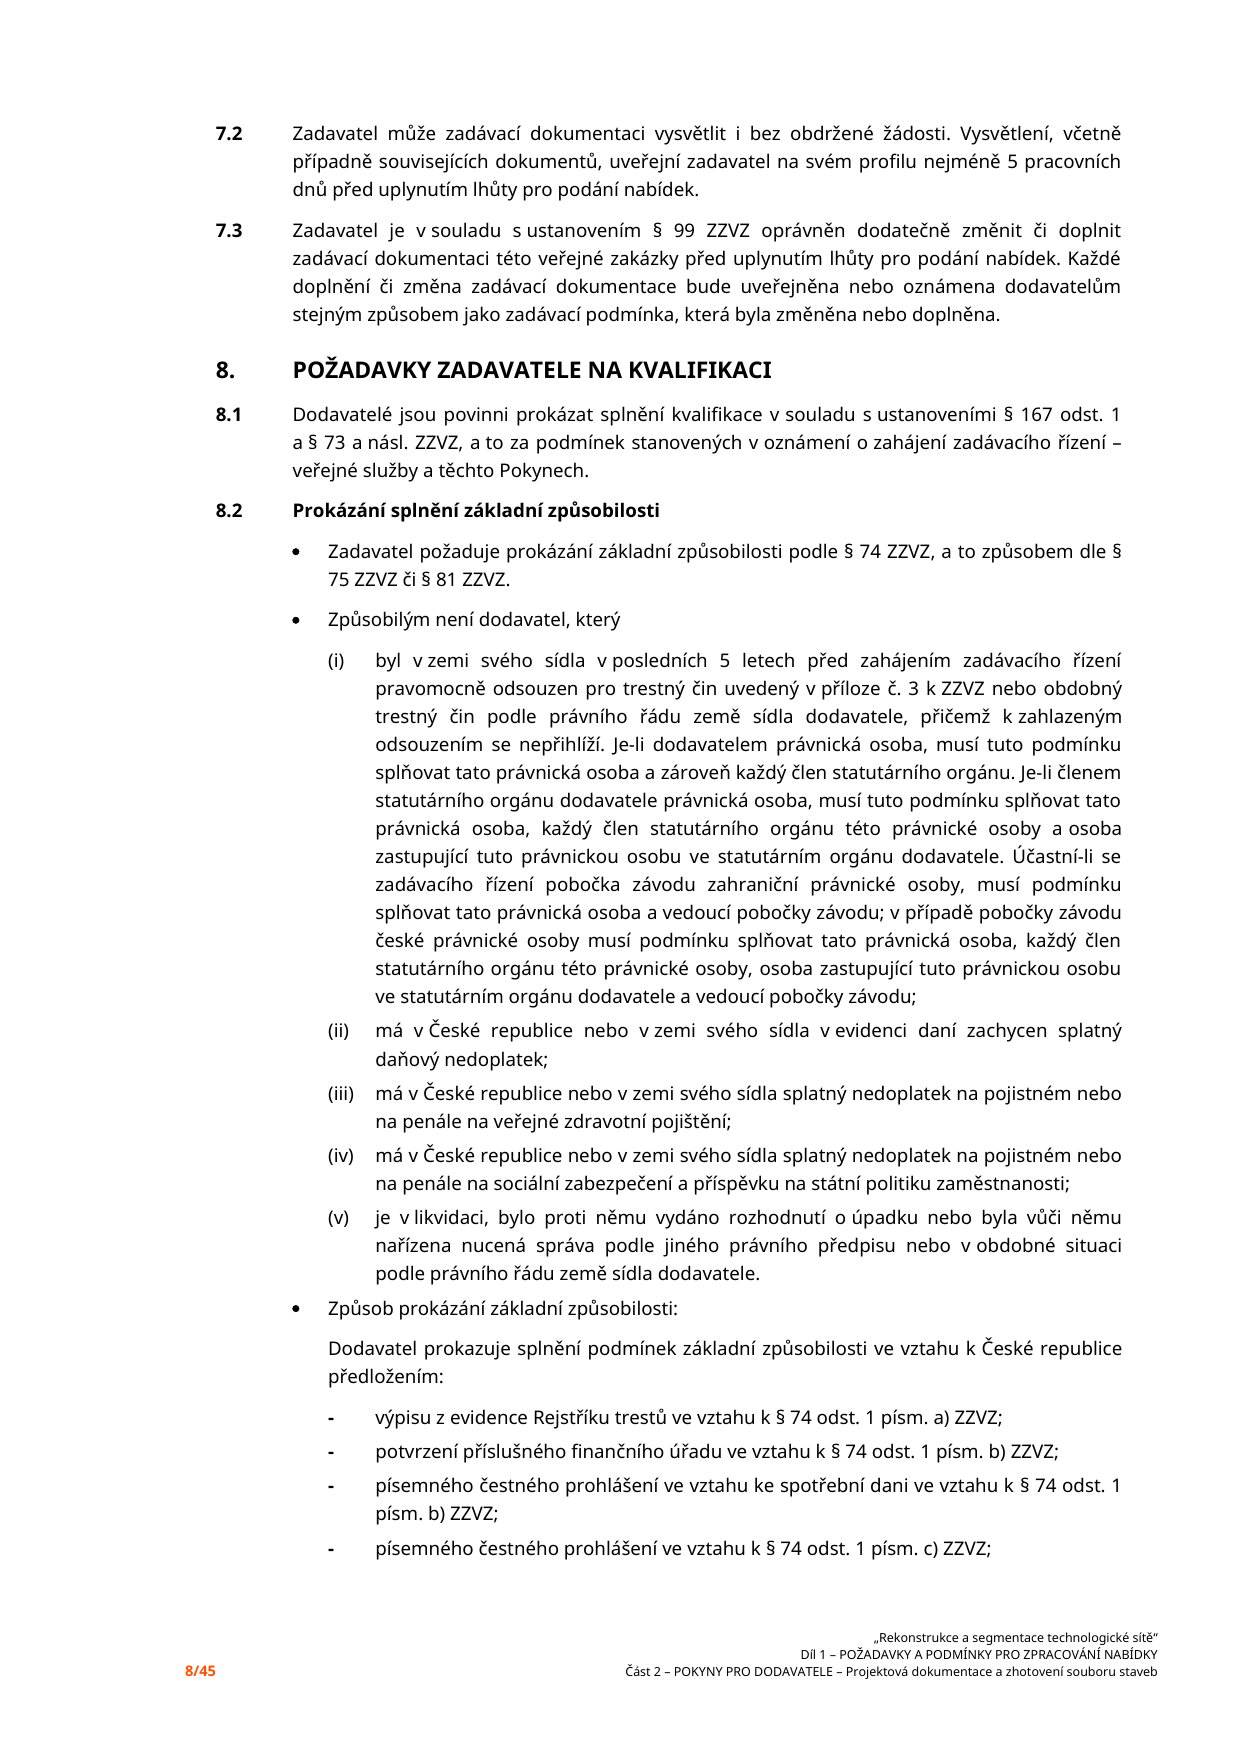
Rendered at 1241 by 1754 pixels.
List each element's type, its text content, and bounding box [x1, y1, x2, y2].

text má v České republice nebo v zemi svého sídla v evidenci daní zachycen splatný daňový nedoplatek; [328, 1018, 1122, 1071]
text Způsob prokázání základní způsobilosti: [292, 1295, 1122, 1321]
text potvrzení příslušného finančního úřadu ve vztahu k § 74 odst. 1 písm. b) ZZVZ; [328, 1438, 1122, 1464]
text Způsobilým není dodavatel, který [292, 607, 1122, 632]
text má v České republice nebo v zemi svého sídla splatný nedoplatek na pojistném nebo na penále na veřejné zdravotní pojištění; [328, 1080, 1122, 1134]
text Dodavatel prokazuje splnění podmínek základní způsobilosti ve vztahu k České republice předložením: [328, 1336, 1122, 1389]
text Zadavatel může zadávací dokumentaci vysvětlit i bez obdržené žádosti. Vysvětlení, včetně případně souvisejících dokumentů, uveřejní zadavatel na svém profilu nejméně 5 pracovních dnů před uplynutím lhůty pro podání nabídek. [216, 121, 1122, 202]
text písemného čestného prohlášení ve vztahu k § 74 odst. 1 písm. c) ZZVZ; [328, 1535, 1122, 1560]
text má v České republice nebo v zemi svého sídla splatný nedoplatek na pojistném nebo na penále na sociální zabezpečení a příspěvku na státní politiku zaměstnanosti; [328, 1142, 1122, 1196]
text výpisu z evidence Rejstříku trestů ve vztahu k § 74 odst. 1 písm. a) ZZVZ; [328, 1404, 1122, 1429]
text písemného čestného prohlášení ve vztahu ke spotřební dani ve vztahu k § 74 odst. 1 písm. b) ZZVZ; [328, 1473, 1122, 1526]
text je v likvidaci, bylo proti němu vydáno rozhodnutí o úpadku nebo byla vůči němu nařízena nucená správa podle jiného právního předpisu nebo v obdobné situaci podle právního řádu země sídla dodavatele. [328, 1205, 1122, 1286]
text Zadavatel je v souladu s ustanovením § 99 ZZVZ oprávněn dodatečně změnit či doplnit zadávací dokumentaci této veřejné zakázky před uplynutím lhůty pro podání nabídek. Každé doplnění či změna zadávací dokumentace bude uveřejněna nebo oznámena dodavatelům stejným způsobem jako zadávací podmínka, která byla změněna nebo doplněna. [216, 217, 1122, 327]
text Zadavatel požaduje prokázání základní způsobilosti podle § 74 ZZVZ, a to způsobem dle § 75 ZZVZ či § 81 ZZVZ. [292, 538, 1122, 592]
text Dodavatelé jsou povinni prokázat splnění kvalifikace v souladu s ustanoveními § 167 odst. 1 a § 73 a násl. ZZVZ, a to za podmínek stanovených v oznámení o zahájení zadávacího řízení – veřejné služby a těchto Pokynech. [216, 401, 1122, 483]
text Prokázání splnění základní způsobilosti [216, 498, 1122, 523]
text byl v zemi svého sídla v posledních 5 letech před zahájením zadávacího řízení pravomocně odsouzen pro trestný čin uvedený v příloze č. 3 k ZZVZ nebo obdobný trestný čin podle právního řádu země sídla dodavatele, přičemž k zahlazeným odsouzením se nepřihlíží. Je-li dodavatelem právnická osoba, musí tuto podmínku splňovat tato právnická osoba a zároveň každý člen statutárního orgánu. Je-li členem statutárního orgánu dodavatele právnická osoba, musí tuto podmínku splňovat tato právnická osoba, každý člen statutárního orgánu této právnické osoby a osoba zastupující tuto právnickou osobu ve statutárním orgánu dodavatele. Účastní-li se zadávacího řízení pobočka závodu zahraniční právnické osoby, musí podmínku splňovat tato právnická osoba a vedoucí pobočky závodu; v případě pobočky závodu české právnické osoby musí podmínku splňovat tato právnická osoba, každý člen statutárního orgánu této právnické osoby, osoba zastupující tuto právnickou osobu ve statutárním orgánu dodavatele a vedoucí pobočky závodu; [328, 647, 1122, 1009]
text POŽADAVKY ZADAVATELE NA KVALIFIKACI [216, 354, 1122, 386]
